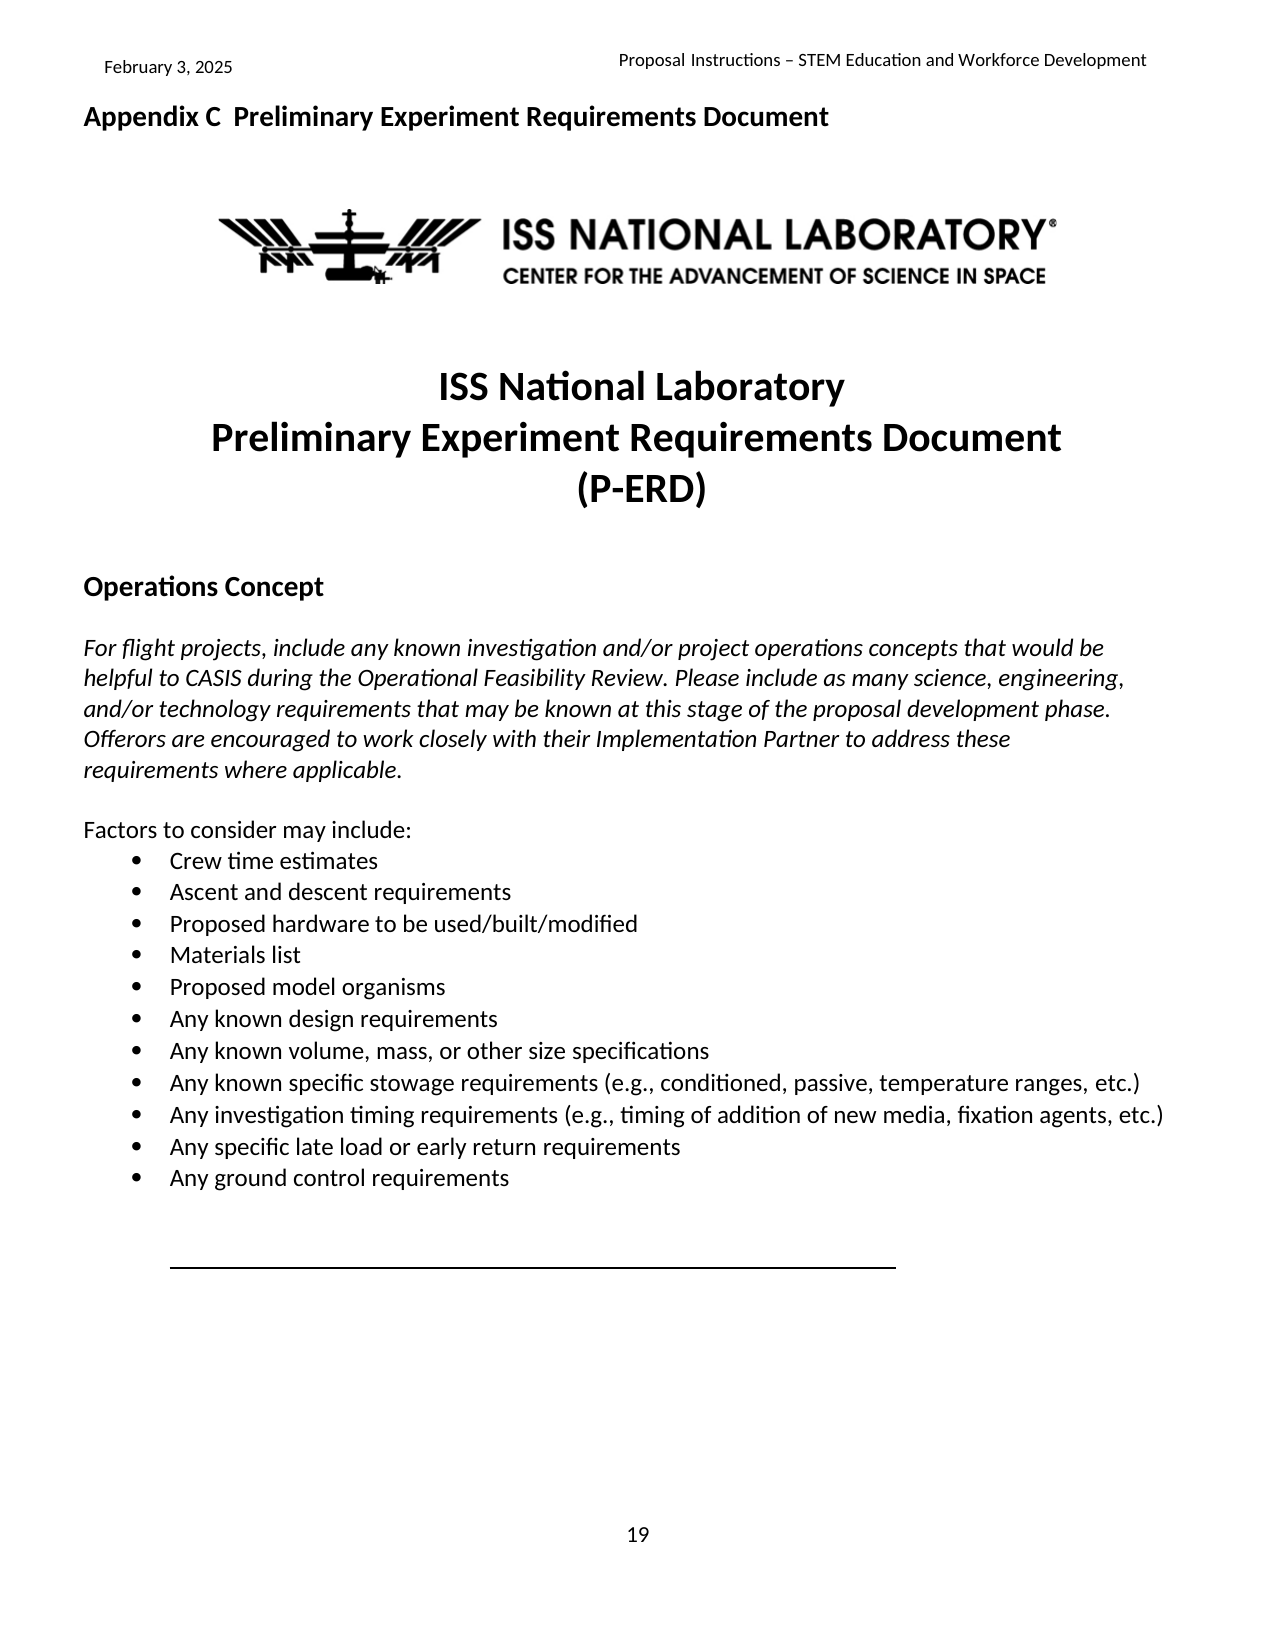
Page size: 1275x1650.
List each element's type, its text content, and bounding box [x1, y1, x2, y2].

list Ascent and descent requirements [132, 876, 1192, 906]
list Proposed model organisms [132, 970, 1192, 1002]
text Operations Concept [83, 568, 1192, 603]
text ISS National Laboratory [186, 360, 1097, 411]
list Proposed hardware to be used/built/modified [132, 907, 1192, 938]
text For flight projects, include any known investigation and/or project operations concepts that would be helpful to CASIS during the Operational Feasibility Review. Please include as many science, engineering, and/or technology requirements that may be known at this stage of the proposal development phase. Offerors are encouraged to work closely with their Implementation Partner to address these requirements where applicable. [83, 632, 1141, 784]
list Materials list [132, 938, 1192, 970]
list Any known design requirements [132, 1002, 1192, 1034]
text Preliminary Experiment Requirements Document (P-ERD) [186, 411, 1097, 512]
list Any ground control requirements [132, 1161, 1192, 1193]
text Factors to consider may include: [83, 815, 1192, 845]
list Any investigation timing requirements (e.g., timing of addition of new media, fixation agents, etc.) [132, 1098, 1192, 1129]
text Preliminary Experiment Requirements Document [83, 98, 1192, 133]
list Any specific late load or early return requirements [132, 1129, 1192, 1161]
list Crew time estimates [132, 845, 1192, 876]
list Any known volume, mass, or other size specifications [132, 1034, 1192, 1066]
list Any known specific stowage requirements (e.g., conditioned, passive, temperature ranges, etc.) [132, 1066, 1192, 1097]
picture [218, 209, 1057, 284]
